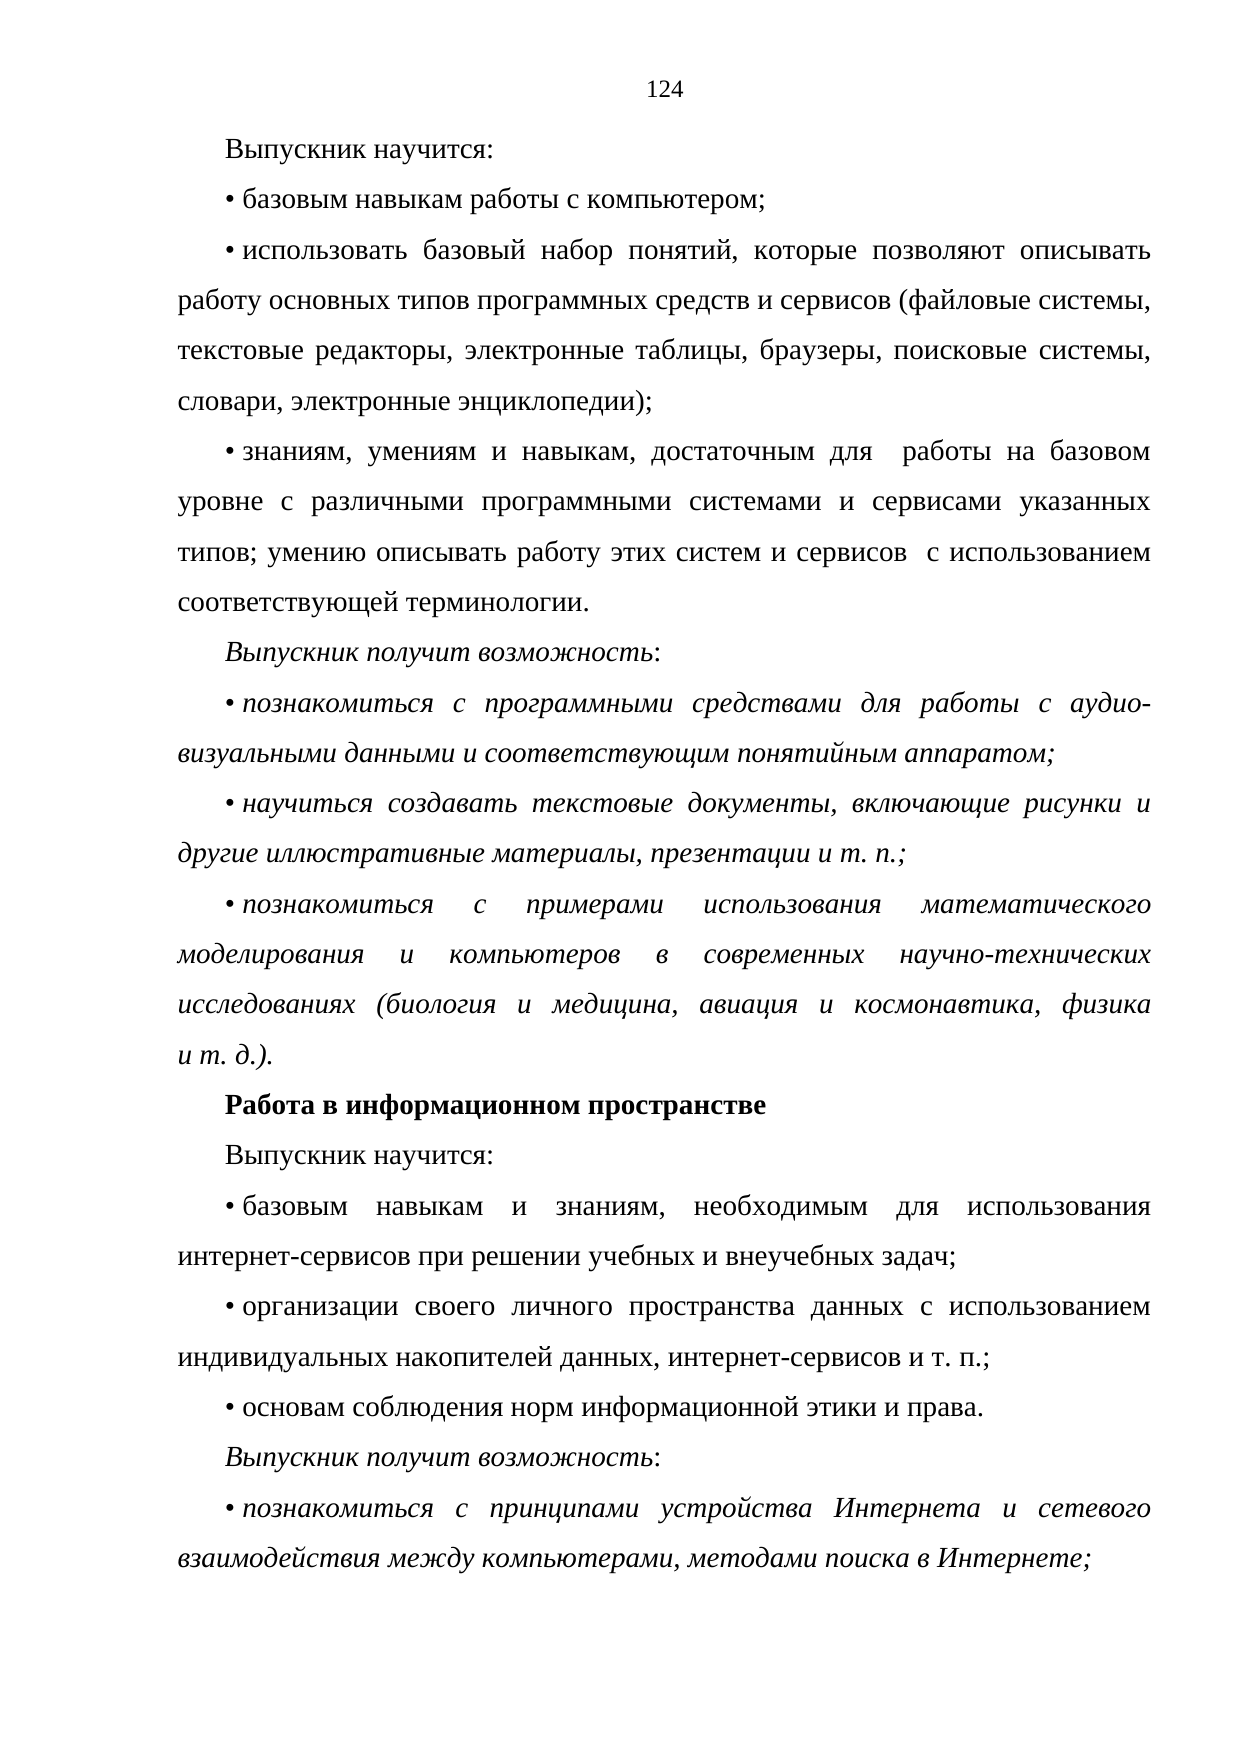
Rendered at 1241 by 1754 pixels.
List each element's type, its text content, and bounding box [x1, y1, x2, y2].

text • познакомиться с принципами устройства Интернета и сетевого взаимодействия между компьютерами, методами поиска в Интернете; [177, 1490, 1152, 1573]
text • познакомиться с примерами использования математического моделирования и компьютеров в современных научно-технических исследованиях (биология и медицина, авиация и космонавтика, физика и т. д.). [177, 886, 1152, 1070]
text • базовым навыкам работы с компьютером; [177, 182, 1152, 215]
text Выпускник получит возможность: [177, 1439, 1152, 1473]
text Работа в информационном пространстве [177, 1087, 1152, 1121]
text • знаниям, умениям и навыкам, достаточным для работы на базовом уровне с различными программными системами и сервисами указанных типов; умению описывать работу этих систем и сервисов с использованием соответствующей терминологии. [177, 433, 1152, 618]
text Выпускник научится: [177, 131, 1152, 165]
text • научиться создавать текстовые документы, включающие рисунки и другие иллюстративные материалы, презентации и т. п.; [177, 785, 1152, 869]
text • познакомиться с программными средствами для работы с аудио-визуальными данными и соответствующим понятийным аппаратом; [177, 685, 1152, 768]
text • организации своего личного пространства данных с использованием индивидуальных накопителей данных, интернет-сервисов и т. п.; [177, 1288, 1152, 1372]
text • основам соблюдения норм информационной этики и права. [177, 1389, 1152, 1423]
text • базовым навыкам и знаниям, необходимым для использования интернет-сервисов при решении учебных и внеучебных задач; [177, 1188, 1152, 1272]
text • использовать базовый набор понятий, которые позволяют описывать работу основных типов программных средств и сервисов (файловые системы, текстовые редакторы, электронные таблицы, браузеры, поисковые системы, словари, электронные энциклопедии); [177, 232, 1152, 416]
text Выпускник научится: [177, 1137, 1152, 1171]
text Выпускник получит возможность: [177, 634, 1152, 668]
